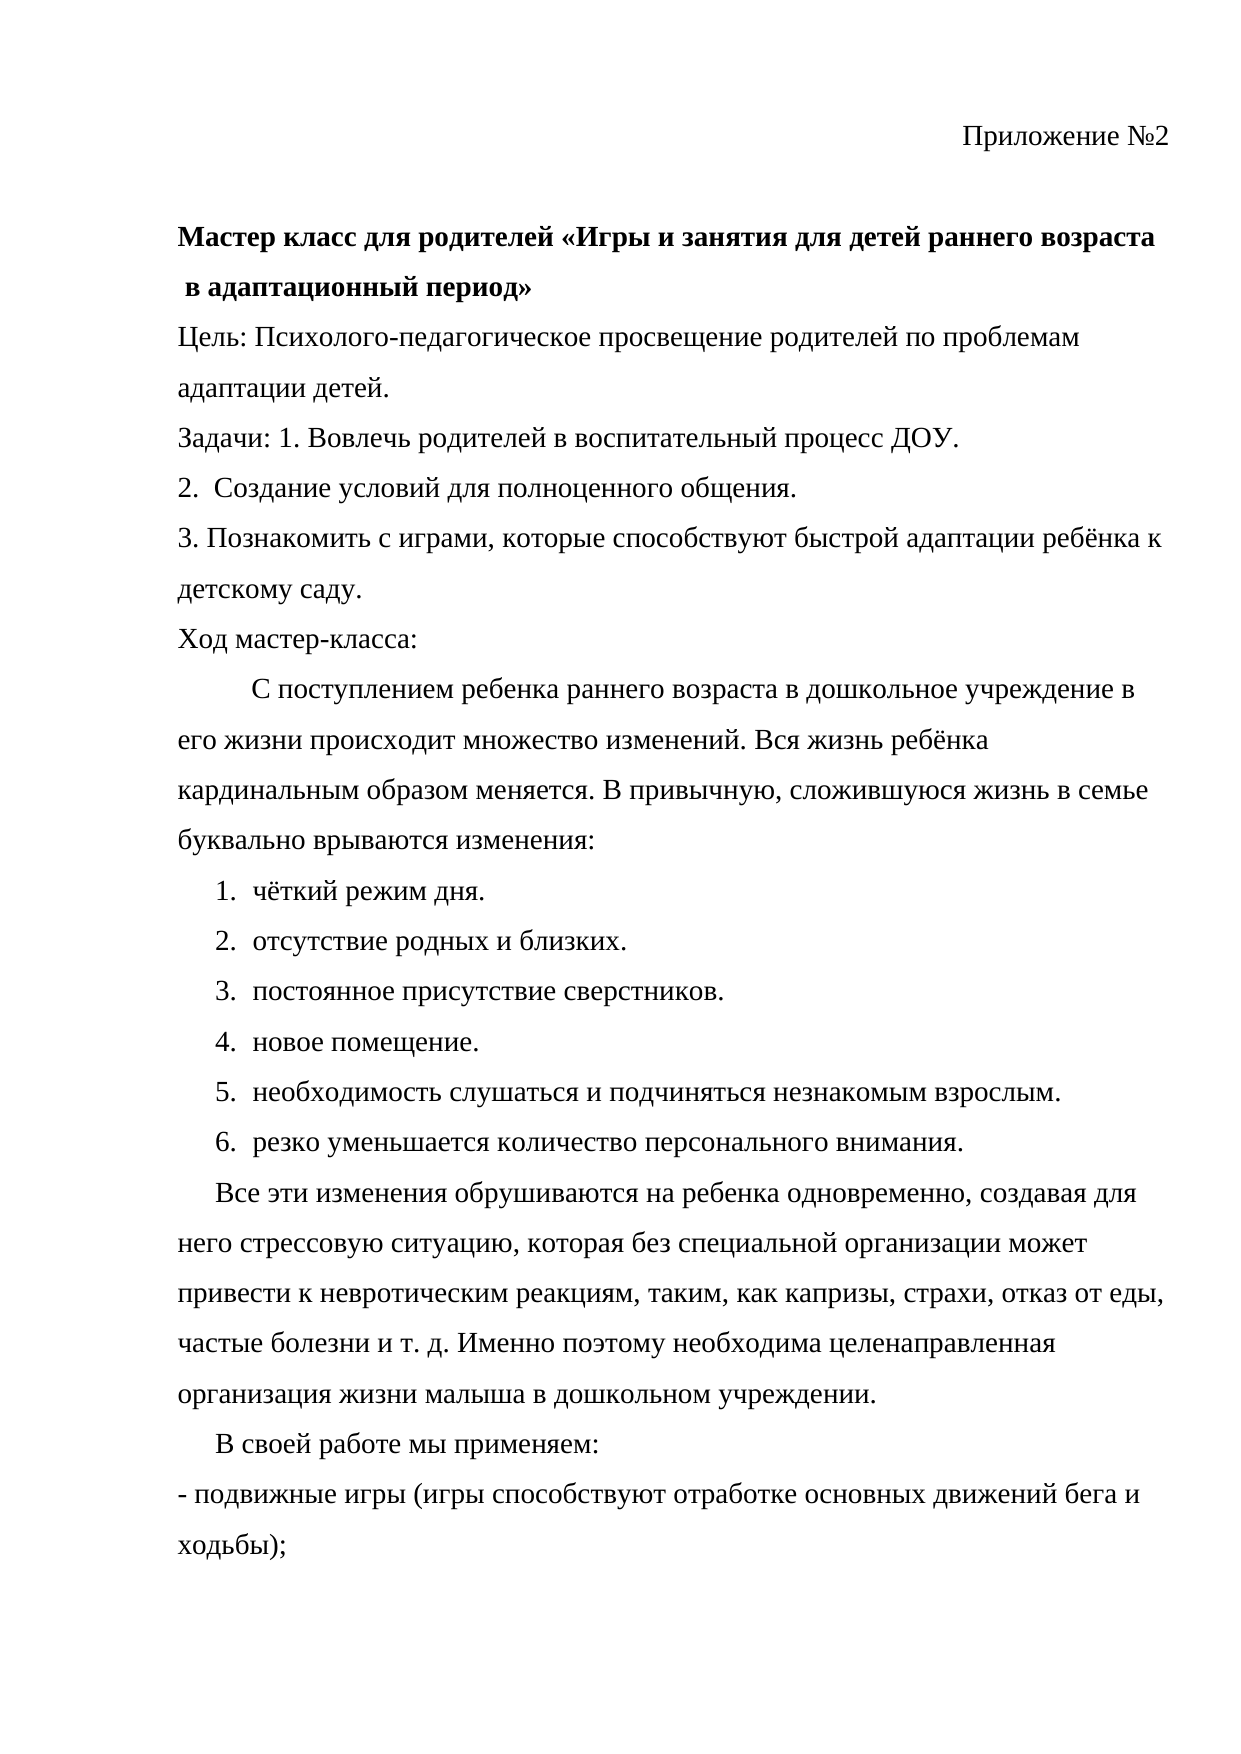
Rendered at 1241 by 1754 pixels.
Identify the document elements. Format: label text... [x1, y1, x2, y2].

text Все эти изменения обрушиваются на ребенка одновременно, создавая для него стрессовую ситуацию, которая без специальной организации может привести к невротическим реакциям, таким, как капризы, страхи, отказ от еды, частые болезни и т. д. Именно поэтому необходима целенаправленная организация жизни малыша в дошкольном учреждении. [177, 1175, 1169, 1409]
text Цель: Психолого-педагогическое просвещение родителей по проблемам адаптации детей. [177, 319, 1169, 403]
text С поступлением ребенка раннего возраста в дошкольное учреждение в его жизни происходит множество изменений. Вся жизнь ребёнка кардинальным образом меняется. В привычную, сложившуюся жизнь в семье буквально врываются изменения: [177, 672, 1169, 856]
list новое помещение. [215, 1024, 1152, 1057]
text Мастер класс для родителей «Игры и занятия для детей раннего возраста [177, 219, 1169, 252]
text - подвижные игры (игры способствуют отработке основных движений бега и ходьбы); [177, 1477, 1169, 1560]
list необходимость слушаться и подчиняться незнакомым взрослым. [215, 1074, 1152, 1108]
text в адаптационный период» [177, 269, 1169, 303]
list чёткий режим дня. [215, 873, 1152, 906]
text Ход мастер-класса: [177, 621, 1169, 655]
text В своей работе мы применяем: [177, 1426, 1169, 1460]
list постоянное присутствие сверстников. [215, 973, 1152, 1007]
list резко уменьшается количество персонального внимания. [215, 1124, 1152, 1158]
text Задачи: 1. Вовлечь родителей в воспитательный процесс ДОУ. [177, 420, 1169, 453]
text 3. Познакомить с играми, которые способствуют быстрой адаптации ребёнка к детскому саду. [177, 521, 1169, 604]
list отсутствие родных и близких. [215, 923, 1152, 957]
text 2. Создание условий для полноценного общения. [177, 470, 1169, 504]
text Приложение №2 [177, 118, 1169, 152]
